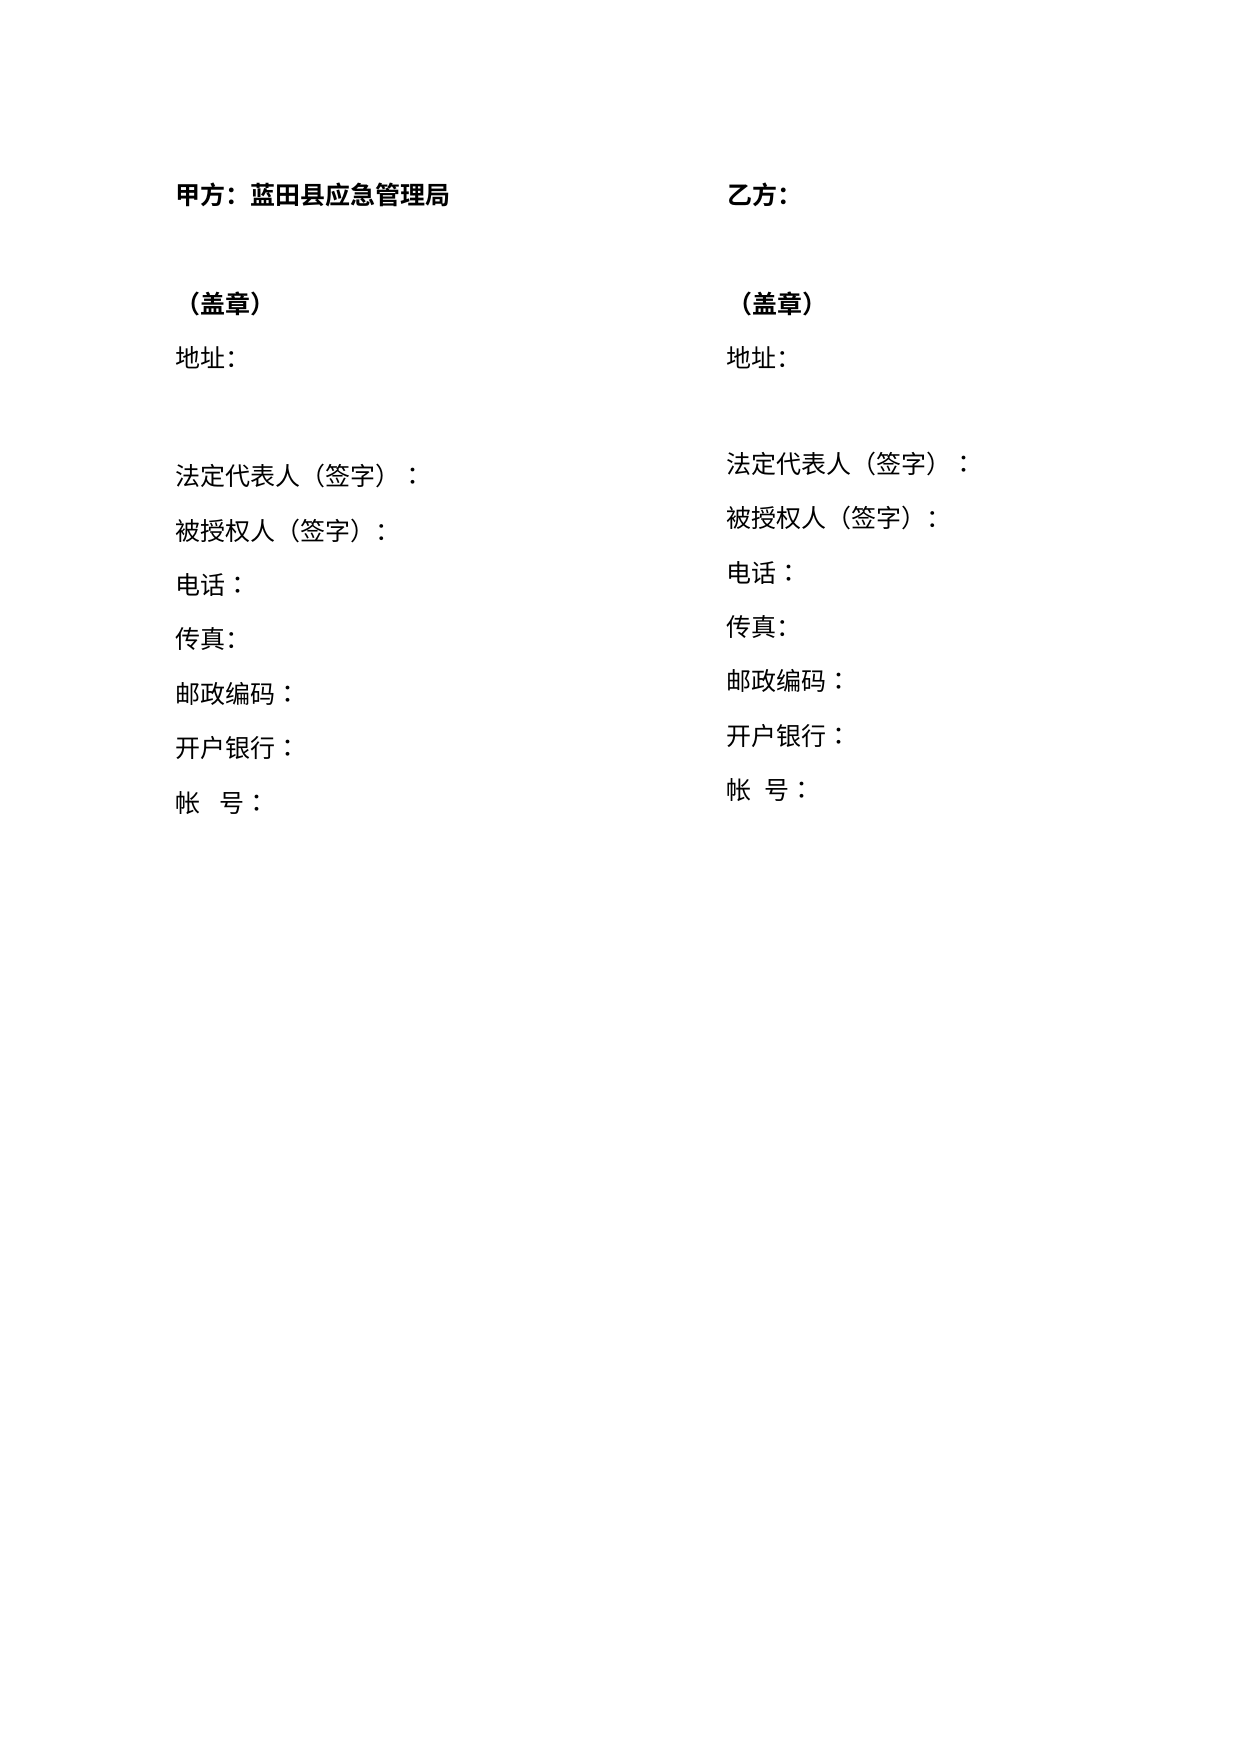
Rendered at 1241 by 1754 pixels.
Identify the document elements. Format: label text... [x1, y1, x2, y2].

table_header 乙方： （盖章） 地址： 法定代表人（签字）： 被授权人（签字）： 电话： 传真： 邮政编码： 开户银行： 帐 号： [665, 176, 1076, 833]
table_header 甲方：蓝田县应急管理局 （盖章） 地址： 法定代表人（签字）： 被授权人（签字）： 电话： 传真： 邮政编码： 开户银行： 帐 号： [164, 176, 665, 833]
